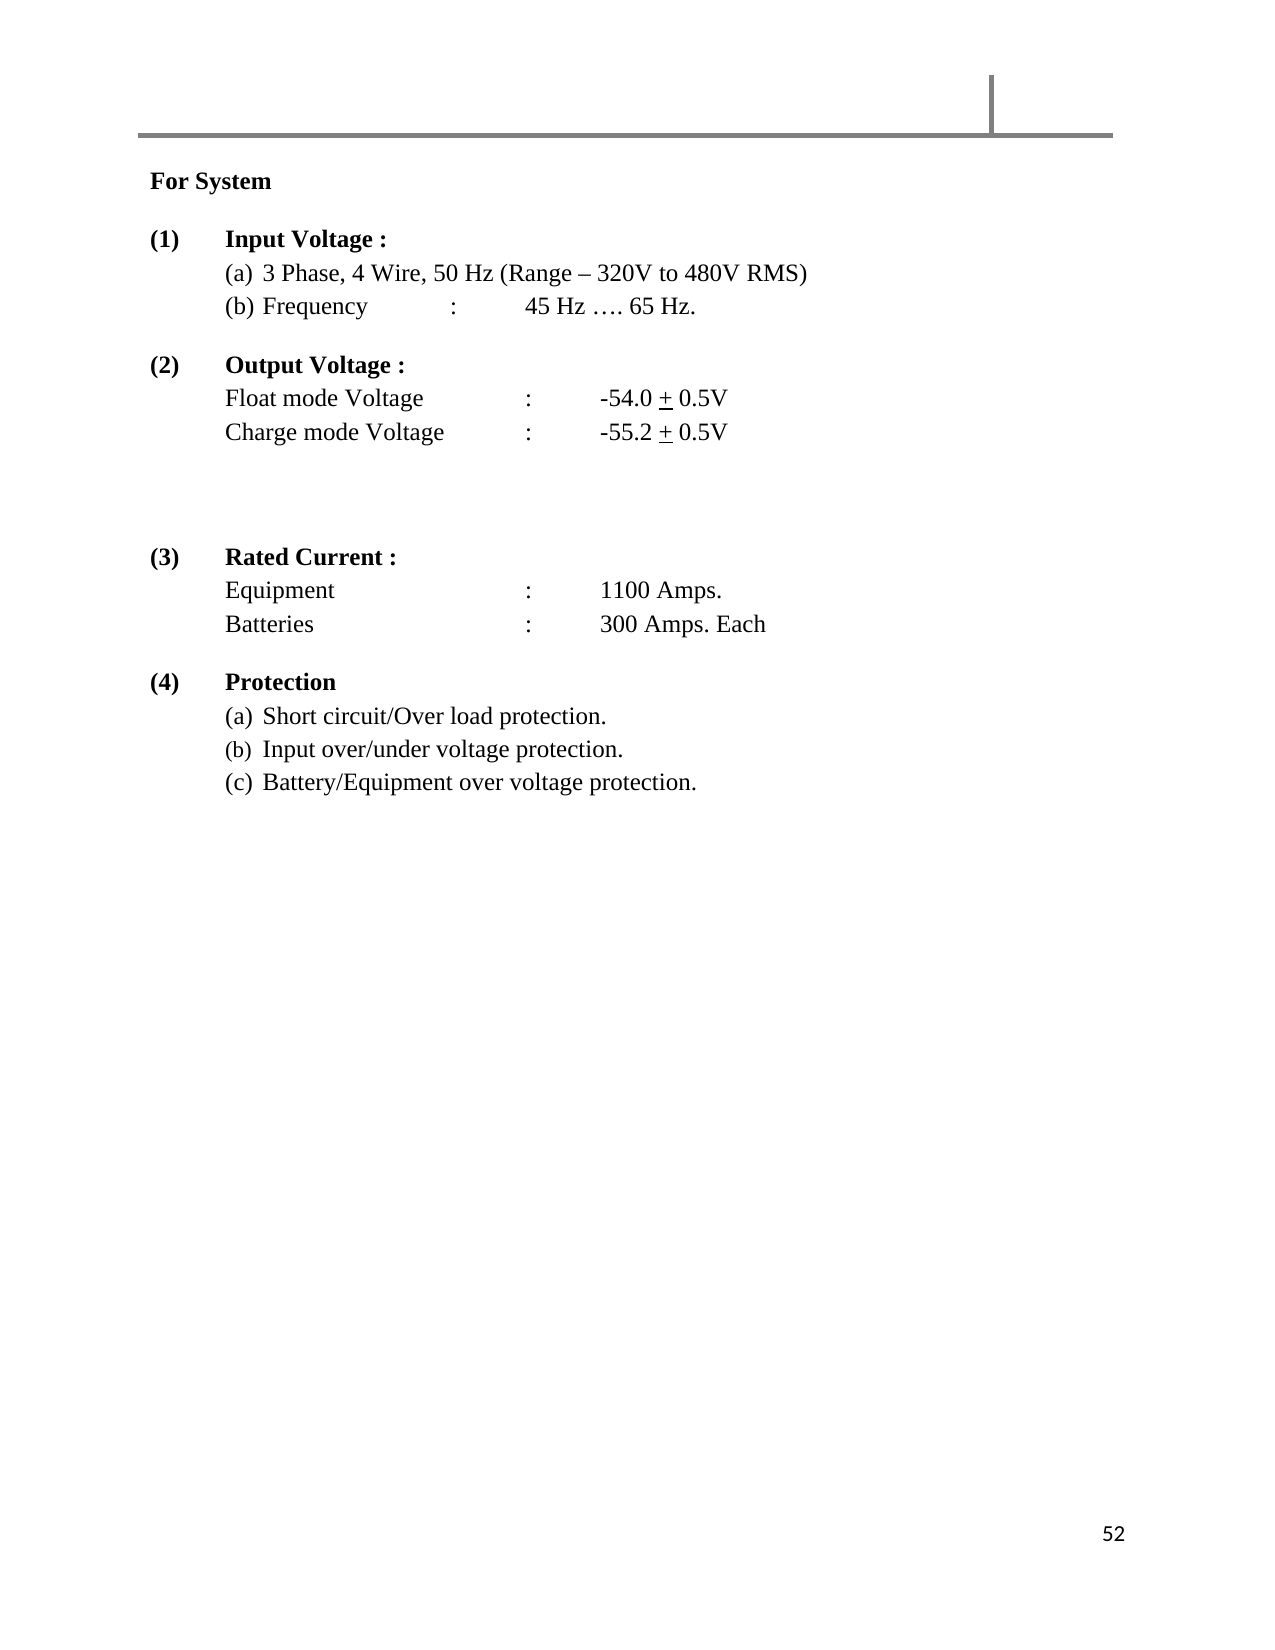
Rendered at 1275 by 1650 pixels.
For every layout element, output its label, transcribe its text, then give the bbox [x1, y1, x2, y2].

text Float mode Voltage : -54.0 + 0.5V [225, 379, 1125, 412]
text For System [150, 166, 1125, 194]
list Short circuit/Over load protection. [225, 696, 1125, 729]
text (4) Protection [150, 667, 1125, 696]
text Batteries : 300 Amps. Each [225, 604, 1125, 637]
text Charge mode Voltage : -55.2 + 0.5V [225, 412, 1125, 445]
text (3) Rated Current : [150, 542, 1125, 571]
list Input over/under voltage protection. [225, 729, 1125, 763]
list Frequency : 45 Hz …. 65 Hz. [225, 287, 1125, 320]
text (2) Output Voltage : [150, 350, 1125, 379]
text (1) Input Voltage : [150, 224, 1125, 253]
text Equipment : 1100 Amps. [225, 571, 1125, 604]
list Battery/Equipment over voltage protection. [225, 763, 1125, 796]
list 3 Phase, 4 Wire, 50 Hz (Range – 320V to 480V RMS) [225, 253, 1125, 287]
